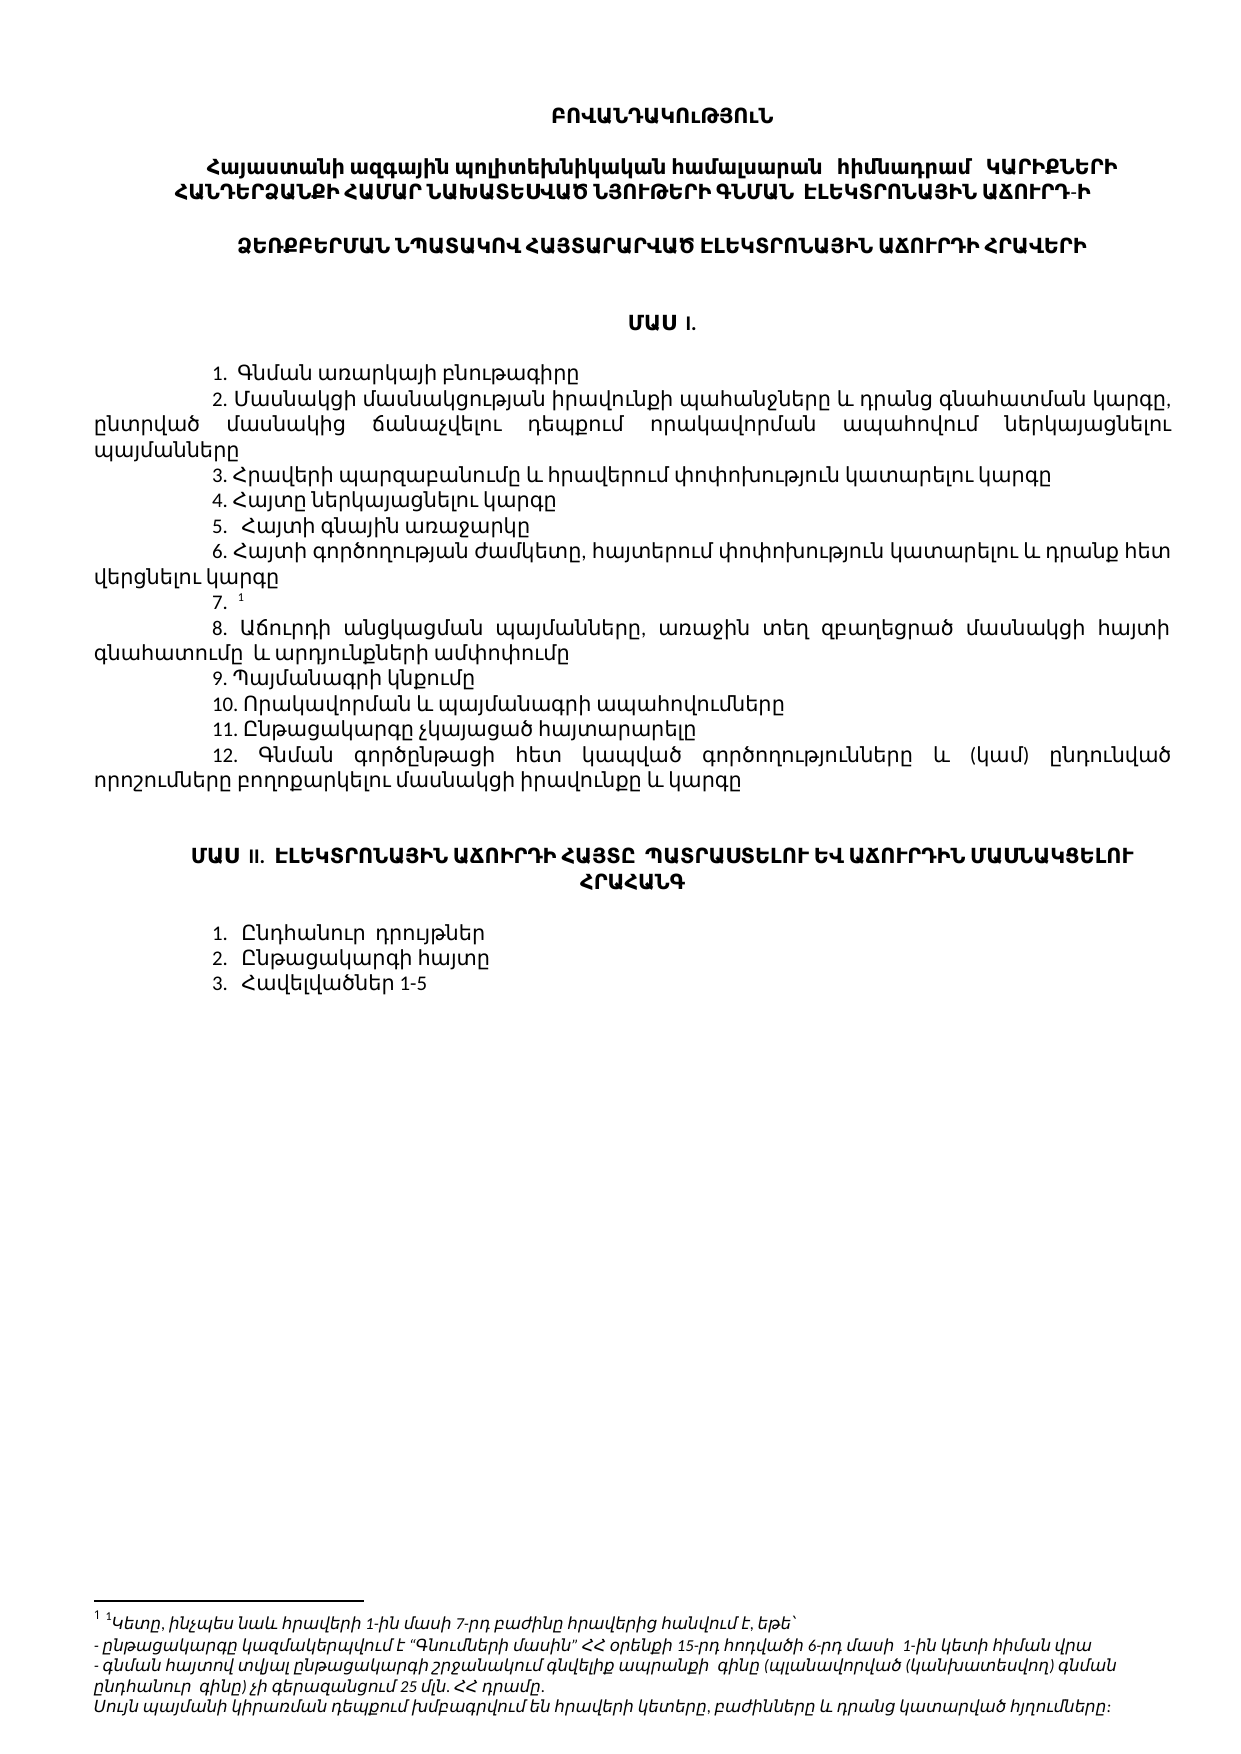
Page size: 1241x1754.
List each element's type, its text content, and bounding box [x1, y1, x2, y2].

text 3. Հրավերի պարզաբանումը և հրավերում փոփոխություն կատարելու կարգը [94, 462, 1171, 488]
text 8. Աճուրդի անցկացման պայմանները, առաջին տեղ զբաղեցրած մասնակցի հայտի գնահատումը և արդյունքների ամփոփումը [94, 615, 1171, 666]
text 2. Մասնակցի մասնակցության իրավունքի պահանջները և դրանց գնահատման կարգը, ընտրված մասնակից ճանաչվելու դեպքում որակավորման ապահովում ներկայացնելու պայմանները [94, 386, 1171, 462]
text 12. Գնման գործընթացի հետ կապված գործողությունները և (կամ) ընդունված որոշումները բողոքարկելու մասնակցի իրավունքը և կարգը [94, 742, 1171, 793]
text 10. Որակավորման և պայմանագրի ապահովումները [94, 691, 1171, 716]
text 6. Հայտի գործողության ժամկետը, հայտերում փոփոխություն կատարելու և դրանք հետ վերցնելու կարգը [94, 538, 1171, 589]
text 9. Պայմանագրի կնքումը [94, 666, 1171, 691]
text ՄԱՍ II. ԷԼԵԿՏՐՈՆԱՅԻՆ ԱՃՈԻՐԴԻ ՀԱՅՏԸ ՊԱՏՐԱՍՏԵԼՈՒ ԵՎ ԱՃՈՒՐԴԻՆ ՄԱՍՆԱԿՑԵԼՈՒ ՀՐԱՀԱՆԳ [94, 843, 1171, 894]
text 1. Ընդհանուր դրույթներ [94, 920, 1171, 945]
text 3. Հավելվածներ 1-5 [94, 971, 1171, 996]
text ՄԱՍ I. [94, 310, 1171, 335]
text 4. Հայտը ներկայացնելու կարգը [94, 488, 1171, 513]
text 1. Գնման առարկայի բնութագիրը [94, 361, 1171, 386]
text 11. Ընթացակարգը չկայացած հայտարարելը [94, 716, 1171, 742]
text 5. Հայտի գնային առաջարկը [94, 513, 1171, 538]
text ԲՈՎԱՆԴԱԿՈւԹՅՈւՆ [94, 103, 1171, 128]
text 7. 1 [94, 589, 1171, 615]
text 2. Ընթացակարգի հայտը [94, 945, 1171, 971]
text ՁԵՌՔԲԵՐՄԱՆ ՆՊԱՏԱԿՈՎ ՀԱՅՏԱՐԱՐՎԱԾ ԷԼԵԿՏՐՈՆԱՅԻՆ ԱՃՈՒՐԴԻ ՀՐԱՎԵՐԻ [94, 233, 1171, 259]
text Հայաստանի ազգային պոլիտեխնիկական համալսարան հիմնադրամ ԿԱՐԻՔՆԵՐԻ ՀԱՆԴԵՐՁԱՆՔԻ ՀԱՄԱՐ ՆԱԽԱՏԵՍՎԱԾ ՆՅՈՒԹԵՐԻ ԳՆՄԱՆ ԷԼԵԿՏՐՈՆԱՅԻՆ ԱՃՈՒՐԴ-Ի [94, 154, 1171, 205]
